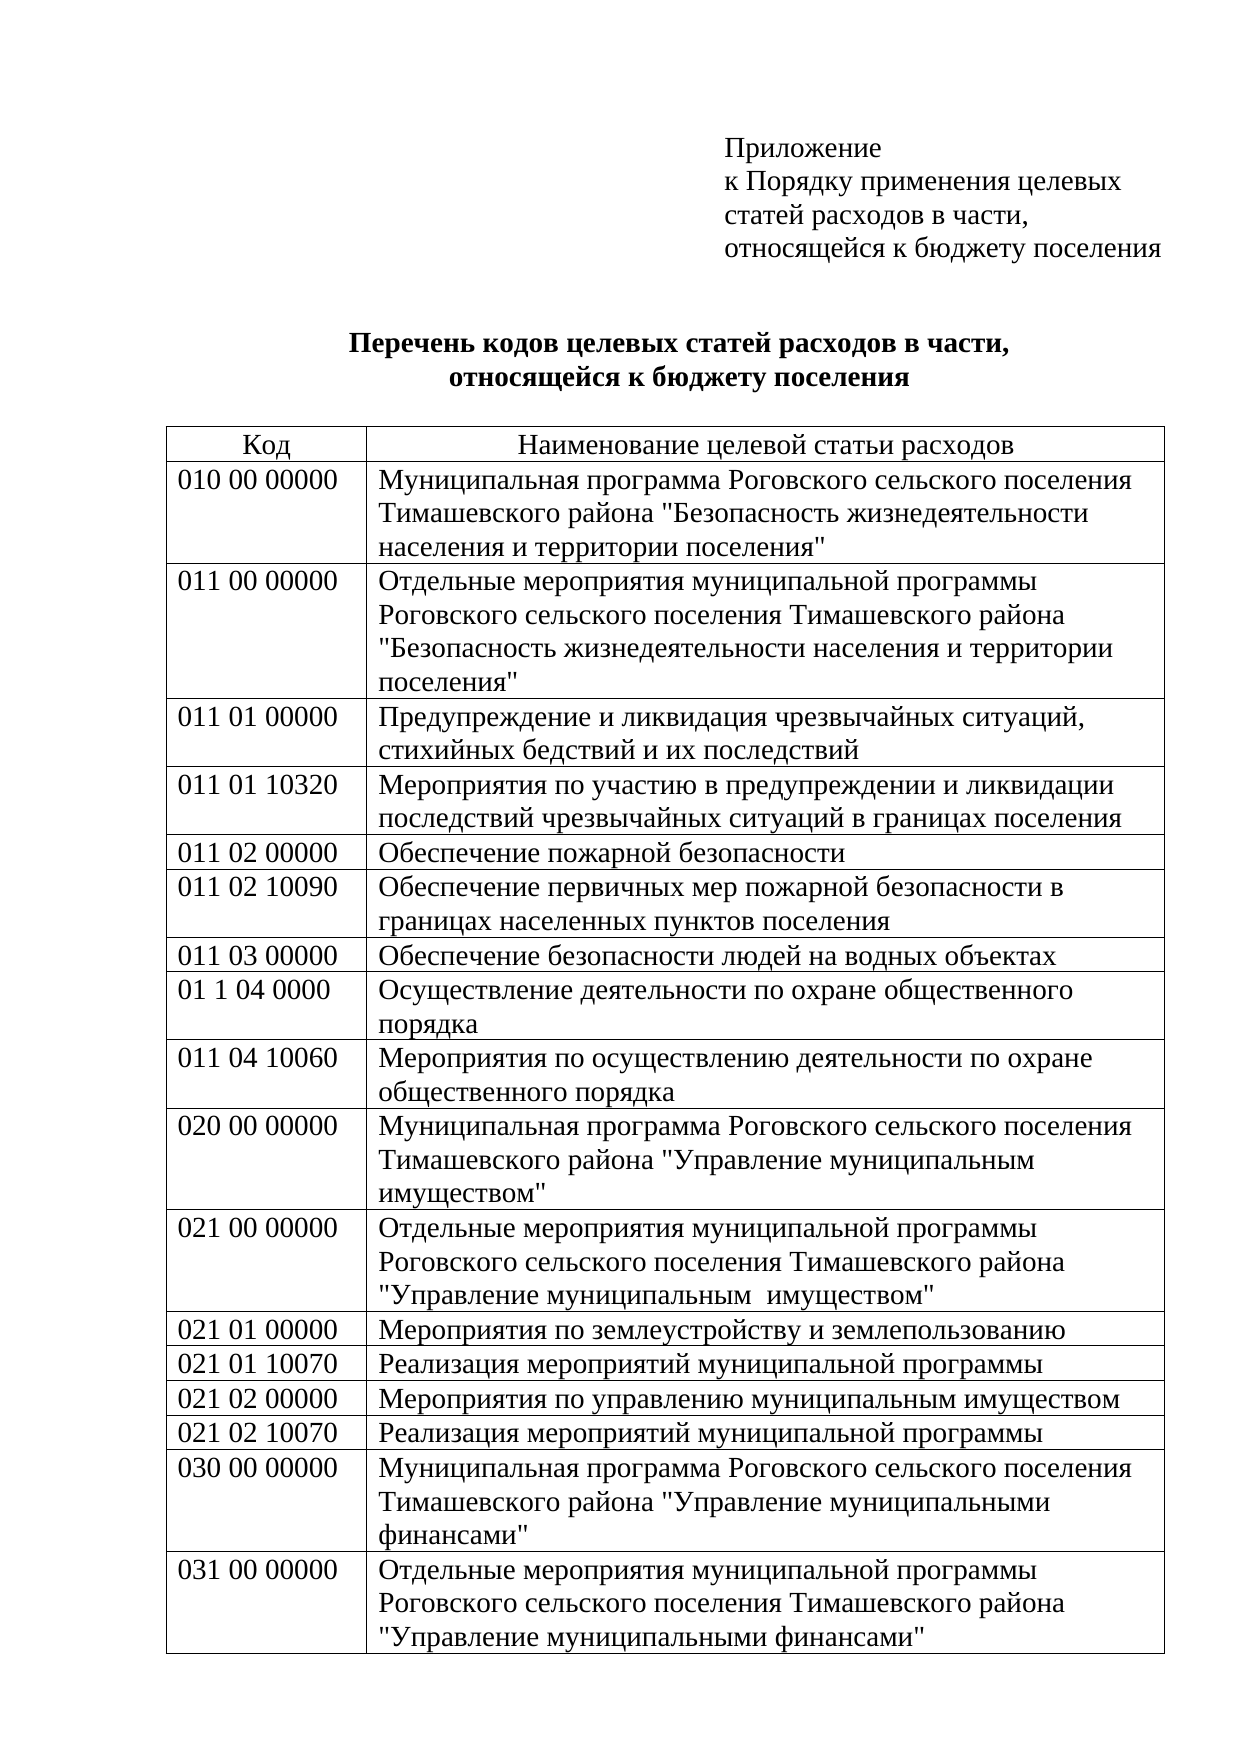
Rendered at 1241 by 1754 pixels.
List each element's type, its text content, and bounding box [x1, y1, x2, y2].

table_cell 021 02 10070 [167, 1416, 366, 1449]
table_cell 01 1 04 0000 [167, 972, 366, 1039]
table_cell Обеспечение безопасности людей на водных объектах [367, 938, 1164, 971]
table_cell 011 01 00000 [167, 699, 366, 766]
table_cell Отдельные мероприятия муниципальной программы Роговского сельского поселения Тимашевского района "Управление муниципальными финансами" [367, 1552, 1164, 1652]
table_cell Осуществление деятельности по охране общественного порядка [367, 972, 1164, 1039]
table_cell 011 02 10090 [167, 870, 366, 937]
table_cell Мероприятия по участию в предупреждении и ликвидации последствий чрезвычайных ситуаций в границах поселения [367, 767, 1164, 834]
table_cell Предупреждение и ликвидация чрезвычайных ситуаций, стихийных бедствий и их последствий [367, 699, 1164, 766]
table_cell Мероприятия по осуществлению деятельности по охране общественного порядка [367, 1040, 1164, 1107]
table_cell 011 00 00000 [167, 564, 366, 698]
table_cell Отдельные мероприятия муниципальной программы Роговского сельского поселения Тимашевского района "Безопасность жизнедеятельности населения и территории поселения" [367, 564, 1164, 698]
text Приложение [177, 130, 1181, 163]
table_cell Муниципальная программа Роговского сельского поселения Тимашевского района "Безопасность жизнедеятельности населения и территории поселения" [367, 462, 1164, 562]
text относящейся к бюджету поселения [177, 231, 1181, 264]
table_cell Обеспечение пожарной безопасности [367, 835, 1164, 868]
table_cell Муниципальная программа Роговского сельского поселения Тимашевского района "Управление муниципальными финансами" [367, 1450, 1164, 1551]
table_cell 011 01 10320 [167, 767, 366, 834]
table_cell 011 04 10060 [167, 1040, 366, 1107]
table_cell 031 00 00000 [167, 1552, 366, 1652]
table_cell 030 00 00000 [167, 1450, 366, 1551]
table_cell Реализация мероприятий муниципальной программы [367, 1346, 1164, 1380]
table_cell Реализация мероприятий муниципальной программы [367, 1416, 1164, 1449]
table_cell Мероприятия по управлению муниципальным имуществом [367, 1381, 1164, 1414]
text относящейся к бюджету поселения [177, 359, 1181, 393]
table_cell Отдельные мероприятия муниципальной программы Роговского сельского поселения Тимашевского района "Управление муниципальным имуществом" [367, 1210, 1164, 1311]
table_header Код [167, 427, 366, 461]
table_header Наименование целевой статьи расходов [367, 427, 1164, 461]
table_cell Обеспечение первичных мер пожарной безопасности в границах населенных пунктов поселения [367, 870, 1164, 937]
table_cell Муниципальная программа Роговского сельского поселения Тимашевского района "Управление муниципальным имуществом" [367, 1109, 1164, 1209]
table_cell 011 02 00000 [167, 835, 366, 868]
table_cell Мероприятия по землеустройству и землепользованию [367, 1312, 1164, 1345]
text статей расходов в части, [177, 197, 1181, 231]
table_cell 020 00 00000 [167, 1109, 366, 1209]
table_cell 021 02 00000 [167, 1381, 366, 1414]
table_cell 021 01 00000 [167, 1312, 366, 1345]
table_cell 010 00 00000 [167, 462, 366, 562]
text к Порядку применения целевых [177, 163, 1181, 197]
table_cell 021 00 00000 [167, 1210, 366, 1311]
table_cell 021 01 10070 [167, 1346, 366, 1380]
text Перечень кодов целевых статей расходов в части, [177, 326, 1181, 359]
table_cell 011 03 00000 [167, 938, 366, 971]
